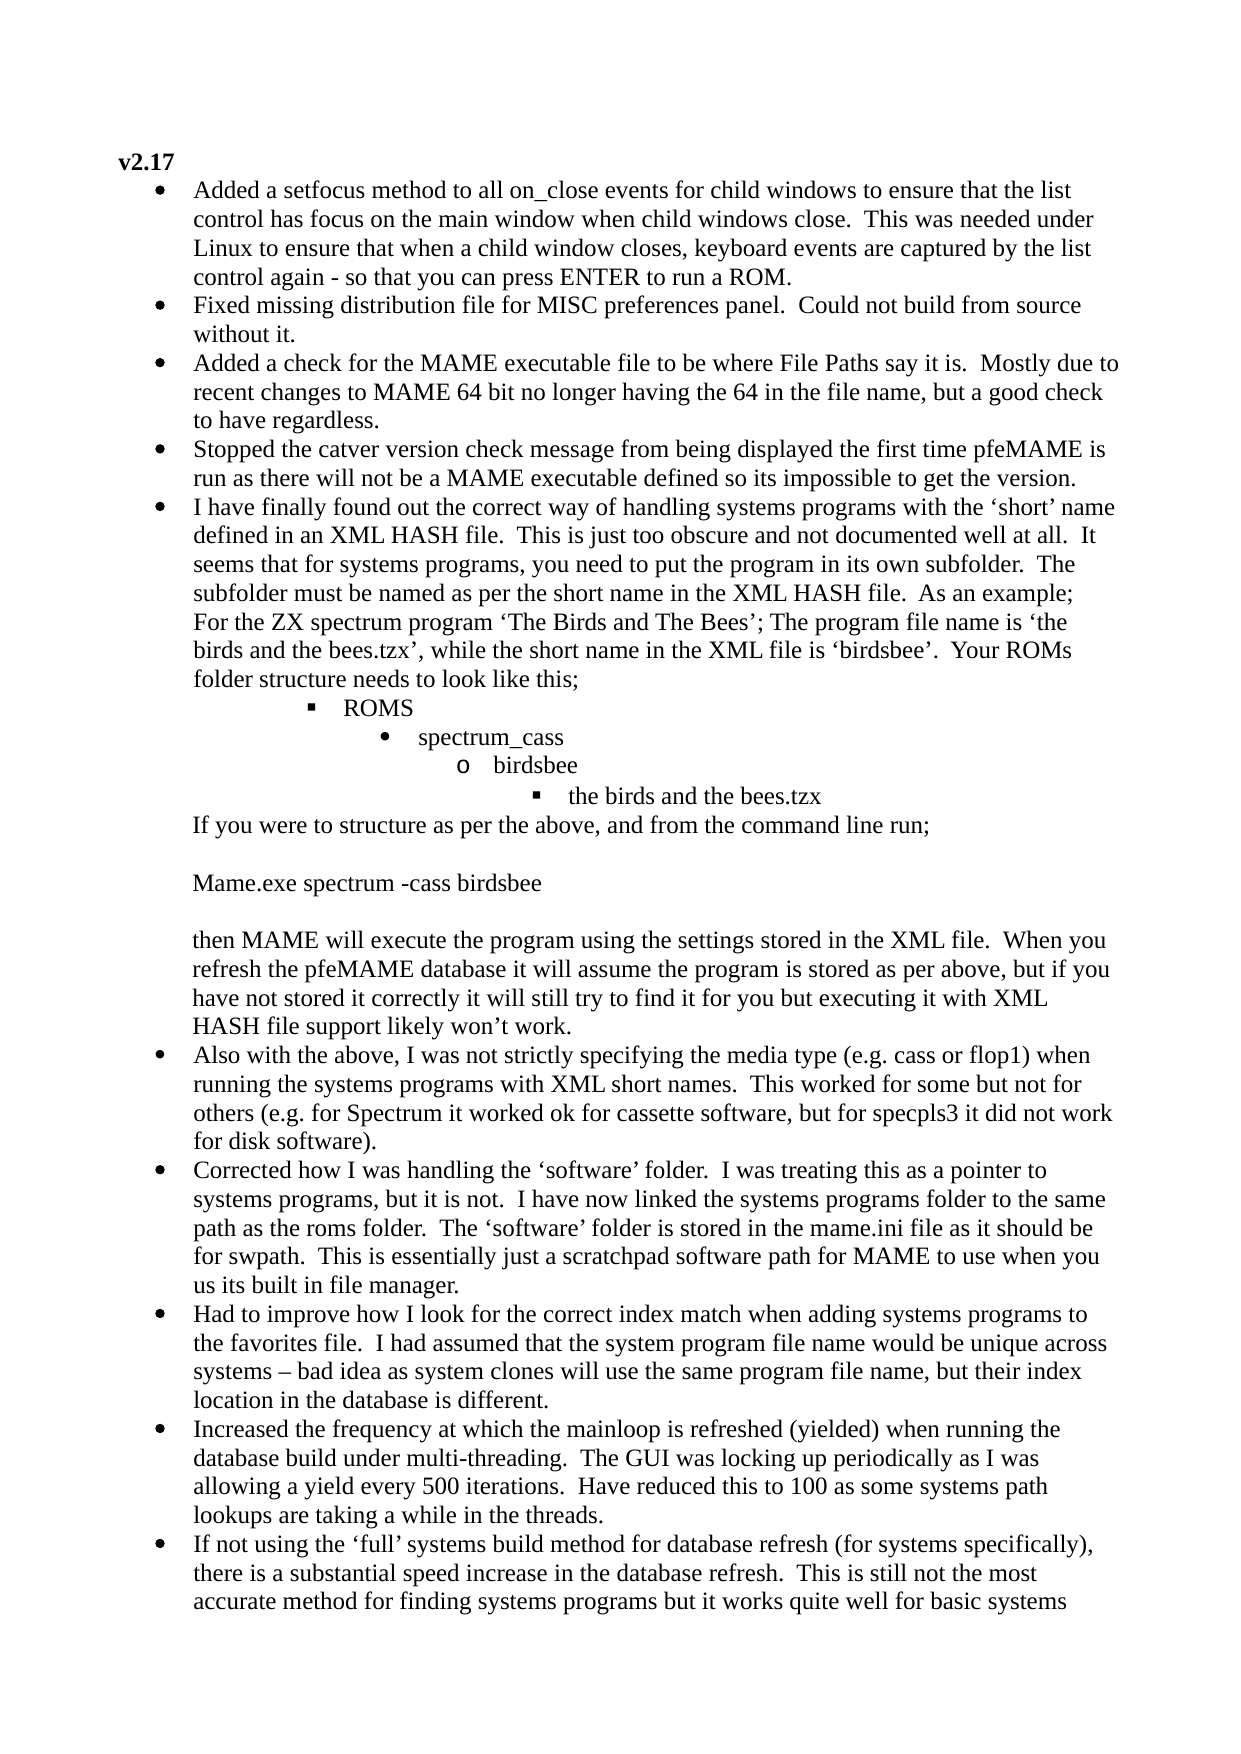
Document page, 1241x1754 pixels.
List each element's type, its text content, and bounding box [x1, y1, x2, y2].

list ROMS [306, 693, 1122, 722]
list I have finally found out the correct way of handling systems programs with the ‘short’ name defined in an XML HASH file. This is just too obscure and not documented well at all. It seems that for systems programs, you need to put the program in its own subfolder. The subfolder must be named as per the short name in the XML HASH file. As an example; [156, 492, 1122, 607]
list Increased the frequency at which the mainloop is refreshed (yielded) when running the database build under multi-threading. The GUI was locking up periodically as I was allowing a yield every 500 iterations. Have reduced this to 100 as some systems path lookups are taking a while in the threads. [156, 1414, 1122, 1529]
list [156, 1529, 1122, 1615]
list Had to improve how I look for the correct index match when adding systems programs to the favorites file. I had assumed that the system program file name would be unique across systems – bad idea as system clones will use the same program file name, but their index location in the database is different. [156, 1299, 1122, 1414]
list the birds and the bees.tzx [531, 781, 1122, 810]
text If you were to structure as per the above, and from the command line run; [192, 810, 1122, 839]
list Added a setfocus method to all on_close events for child windows to ensure that the list control has focus on the main window when child windows close. This was needed under Linux to ensure that when a child window closes, keyboard events are captured by the list control again - so that you can press ENTER to run a ROM. [156, 176, 1122, 291]
list Stopped the catver version check message from being displayed the first time pfeMAME is run as there will not be a MAME executable defined so its impossible to get the version. [156, 434, 1122, 492]
list birdsbee [456, 751, 1122, 781]
text then MAME will execute the program using the settings stored in the XML file. When you refresh the pfeMAME database it will assume the program is stored as per above, but if you have not stored it correctly it will still try to find it for you but executing it with XML HASH file support likely won’t work. [192, 925, 1122, 1040]
list Added a check for the MAME executable file to be where File Paths say it is. Mostly due to recent changes to MAME 64 bit no longer having the 64 in the file name, but a good check to have regardless. [156, 348, 1122, 434]
list Fixed missing distribution file for MISC preferences panel. Could not build from source without it. [156, 291, 1122, 348]
text v2.17 [118, 147, 1122, 176]
list spectrum_cass [381, 722, 1122, 751]
text Mame.exe spectrum -cass birdsbee [192, 868, 1122, 896]
list Corrected how I was handling the ‘software’ folder. I was treating this as a pointer to systems programs, but it is not. I have now linked the systems programs folder to the same path as the roms folder. The ‘software’ folder is stored in the mame.ini file as it should be for swpath. This is essentially just a scratchpad software path for MAME to use when you us its built in file manager. [156, 1155, 1122, 1299]
list Also with the above, I was not strictly specifying the media type (e.g. cass or flop1) when running the systems programs with XML short names. This worked for some but not for others (e.g. for Spectrum it worked ok for cassette software, but for specpls3 it did not work for disk software). [156, 1040, 1122, 1155]
text For the ZX spectrum program ‘The Birds and The Bees’; The program file name is ‘the birds and the bees.tzx’, while the short name in the XML file is ‘birdsbee’. Your ROMs folder structure needs to look like this; [193, 607, 1122, 693]
